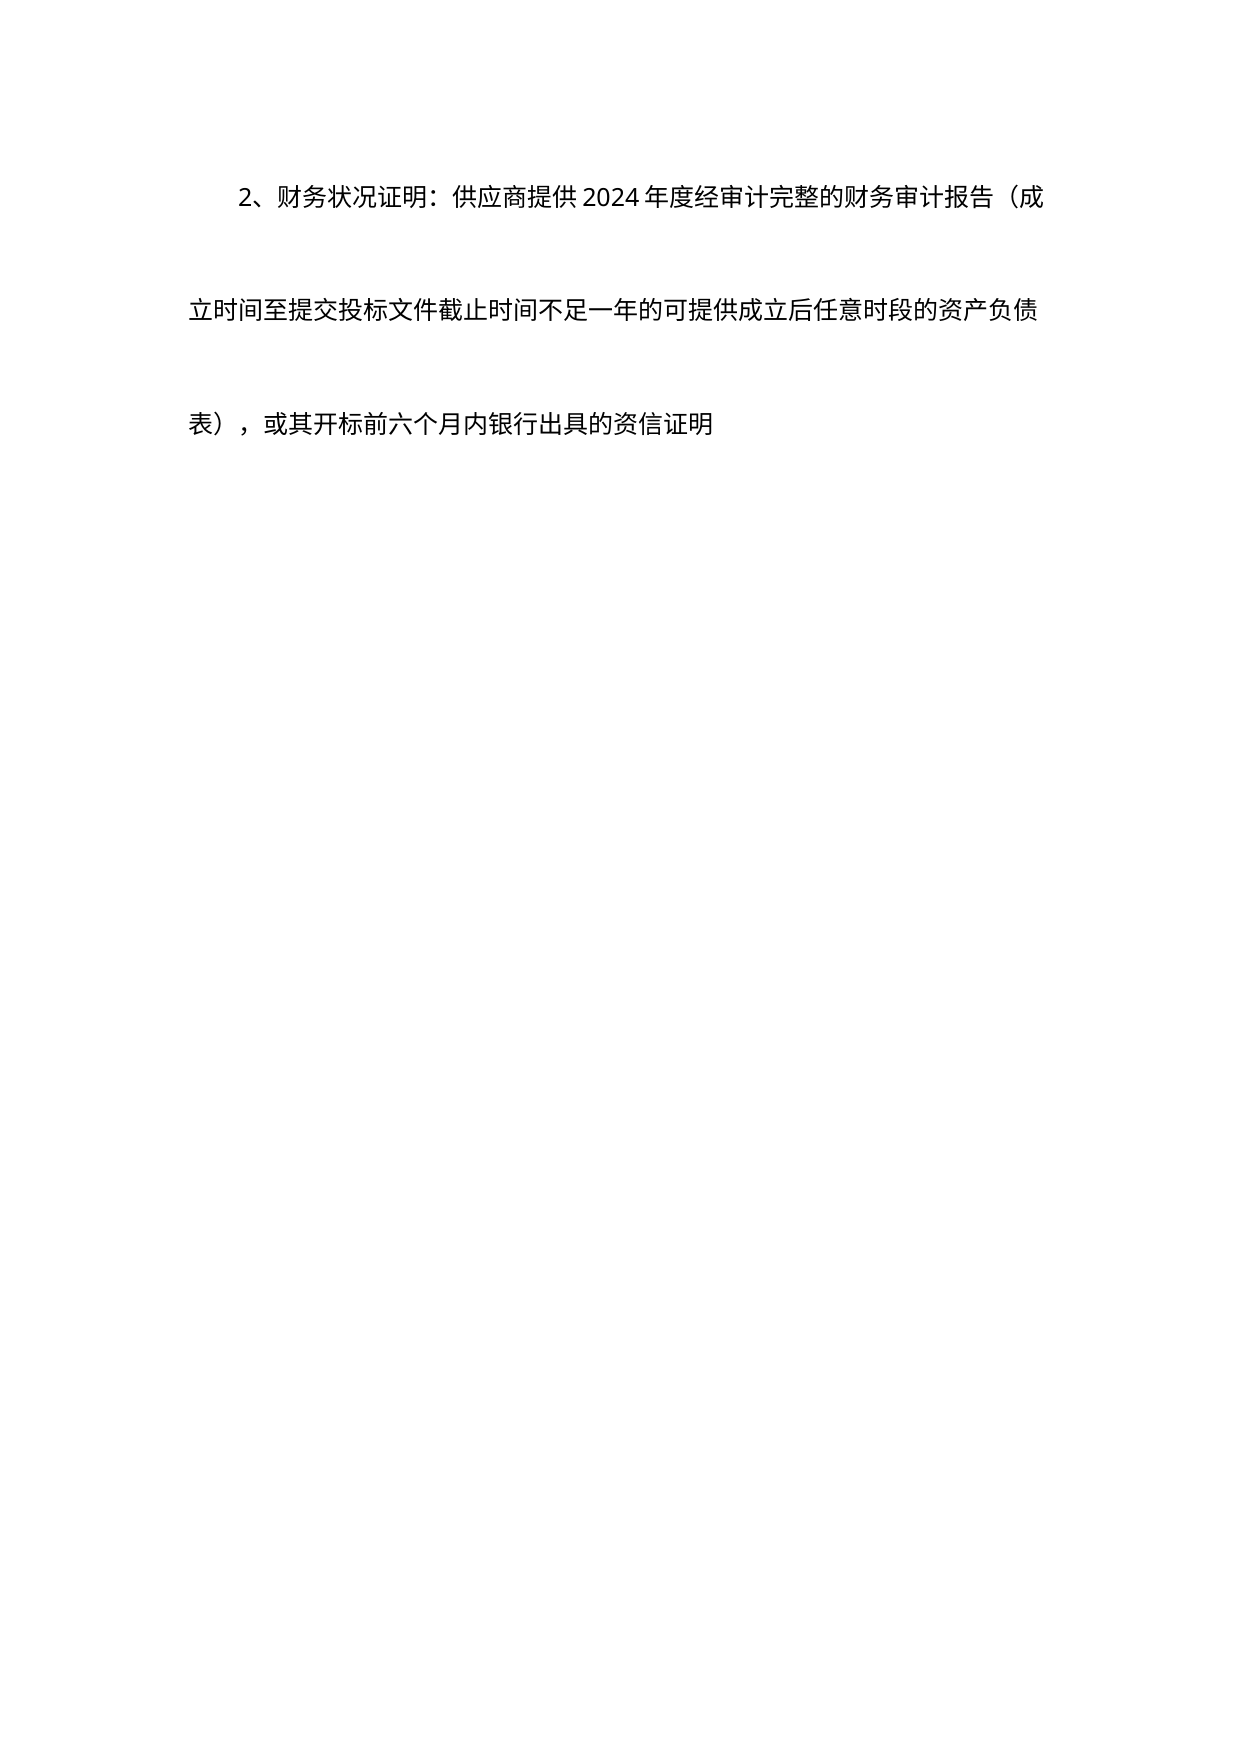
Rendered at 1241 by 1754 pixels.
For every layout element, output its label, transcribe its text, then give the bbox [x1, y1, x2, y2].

text 2、财务状况证明：供应商提供2024年度经审计完整的财务审计报告（成立时间至提交投标文件截止时间不足一年的可提供成立后任意时段的资产负债表），或其开标前六个月内银行出具的资信证明 [188, 162, 1052, 457]
